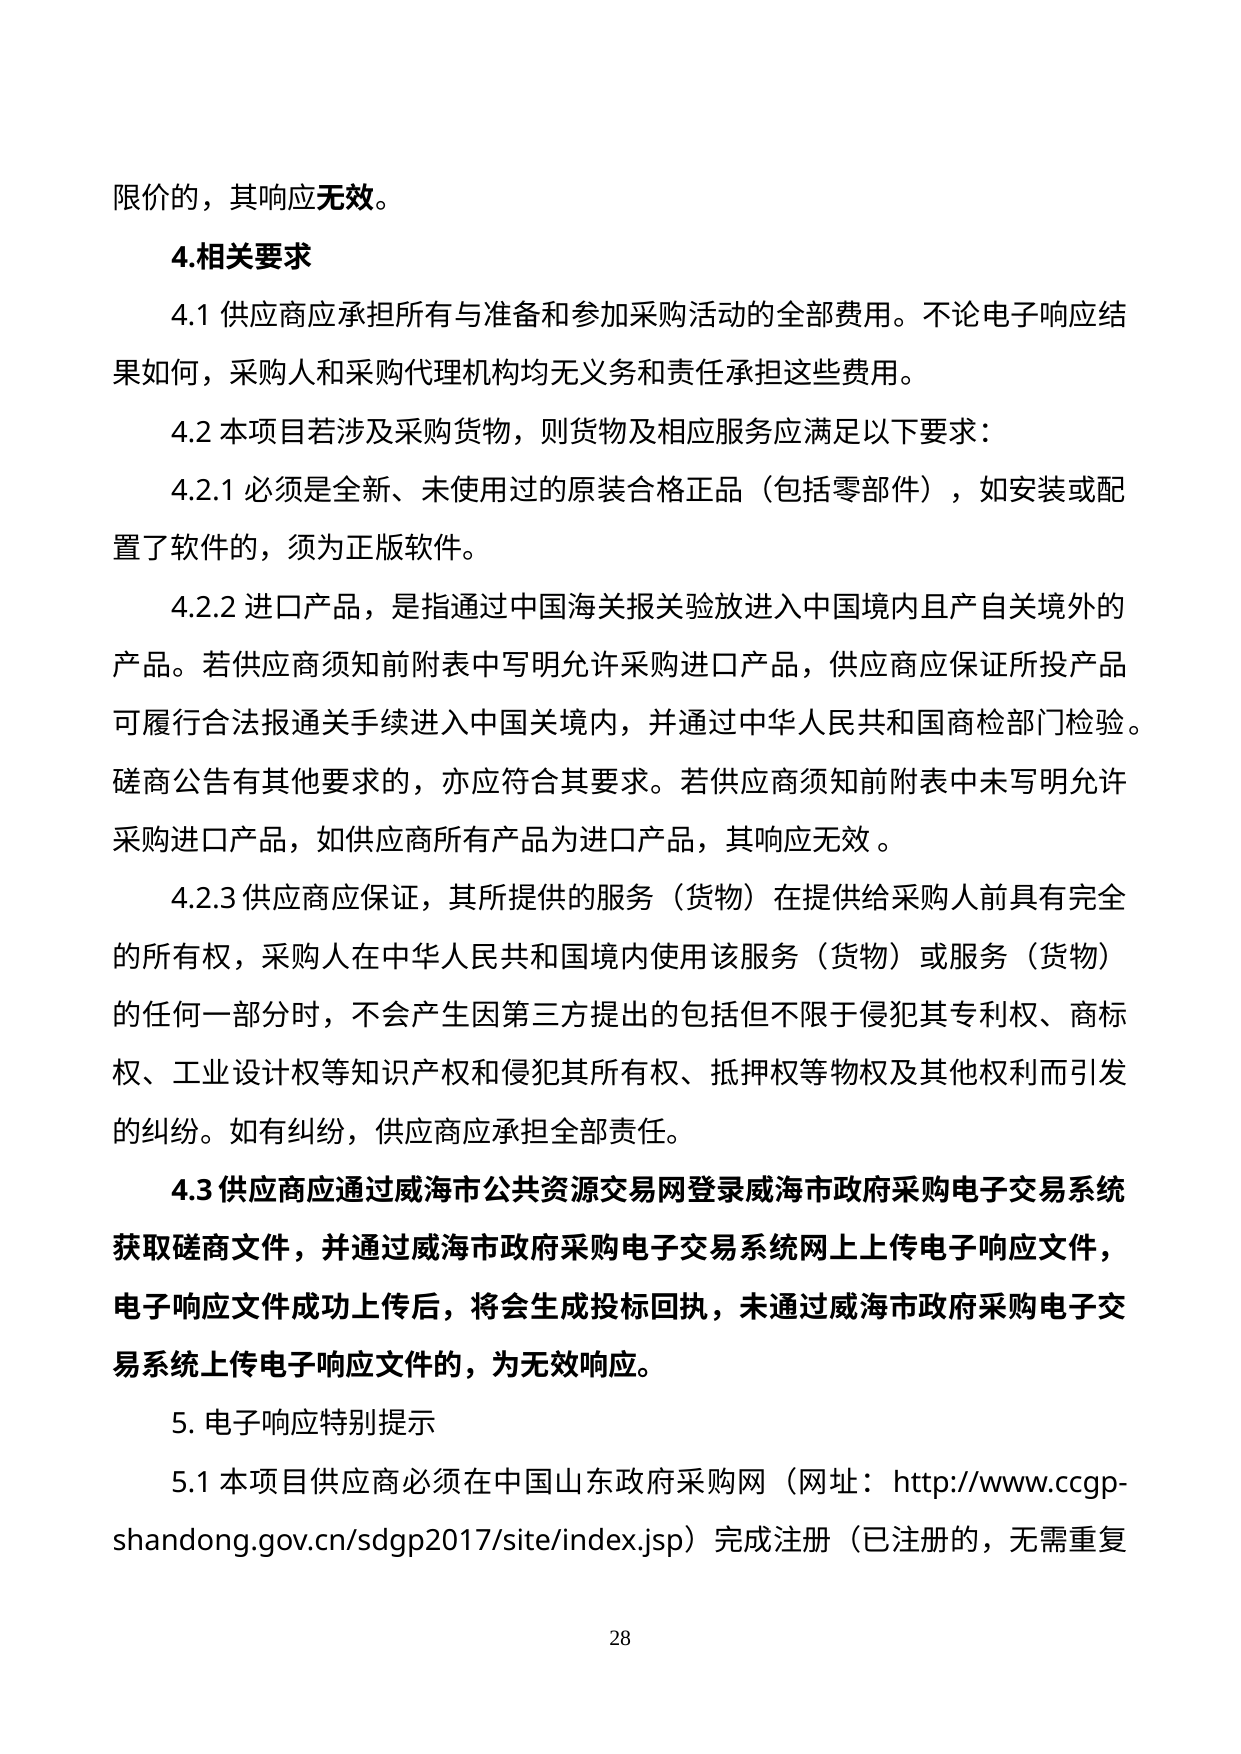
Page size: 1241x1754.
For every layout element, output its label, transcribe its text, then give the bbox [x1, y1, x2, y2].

text 4.3供应商应通过威海市公共资源交易网登录威海市政府采购电子交易系统获取磋商文件，并通过威海市政府采购电子交易系统网上上传电子响应文件，电子响应文件成功上传后，将会生成投标回执，未通过威海市政府采购电子交易系统上传电子响应文件的，为无效响应。 [112, 1154, 1128, 1387]
text 4.2 本项目若涉及采购货物，则货物及相应服务应满足以下要求： [112, 395, 1128, 454]
text 4.2.2 进口产品，是指通过中国海关报关验放进入中国境内且产自关境外的产品。若供应商须知前附表中写明允许采购进口产品，供应商应保证所投产品可履行合法报通关手续进入中国关境内，并通过中华人民共和国商检部门检验。磋商公告有其他要求的，亦应符合其要求。若供应商须知前附表中未写明允许采购进口产品，如供应商所有产品为进口产品，其响应无效 。 [112, 570, 1128, 862]
text 5. 电子响应特别提示 [112, 1387, 1128, 1445]
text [112, 1445, 1128, 1562]
text 4.1 供应商应承担所有与准备和参加采购活动的全部费用。不论电子响应结果如何，采购人和采购代理机构均无义务和责任承担这些费用。 [112, 279, 1128, 395]
text 4.相关要求 [112, 220, 1128, 279]
text 4.2.3供应商应保证，其所提供的服务（货物）在提供给采购人前具有完全的所有权，采购人在中华人民共和国境内使用该服务（货物）或服务（货物）的任何一部分时，不会产生因第三方提出的包括但不限于侵犯其专利权、商标权、工业设计权等知识产权和侵犯其所有权、抵押权等物权及其他权利而引发的纠纷。如有纠纷，供应商应承担全部责任。 [112, 862, 1128, 1154]
text 4.2.1 必须是全新、未使用过的原装合格正品（包括零部件），如安装或配置了软件的，须为正版软件。 [112, 454, 1128, 570]
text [112, 162, 1128, 220]
